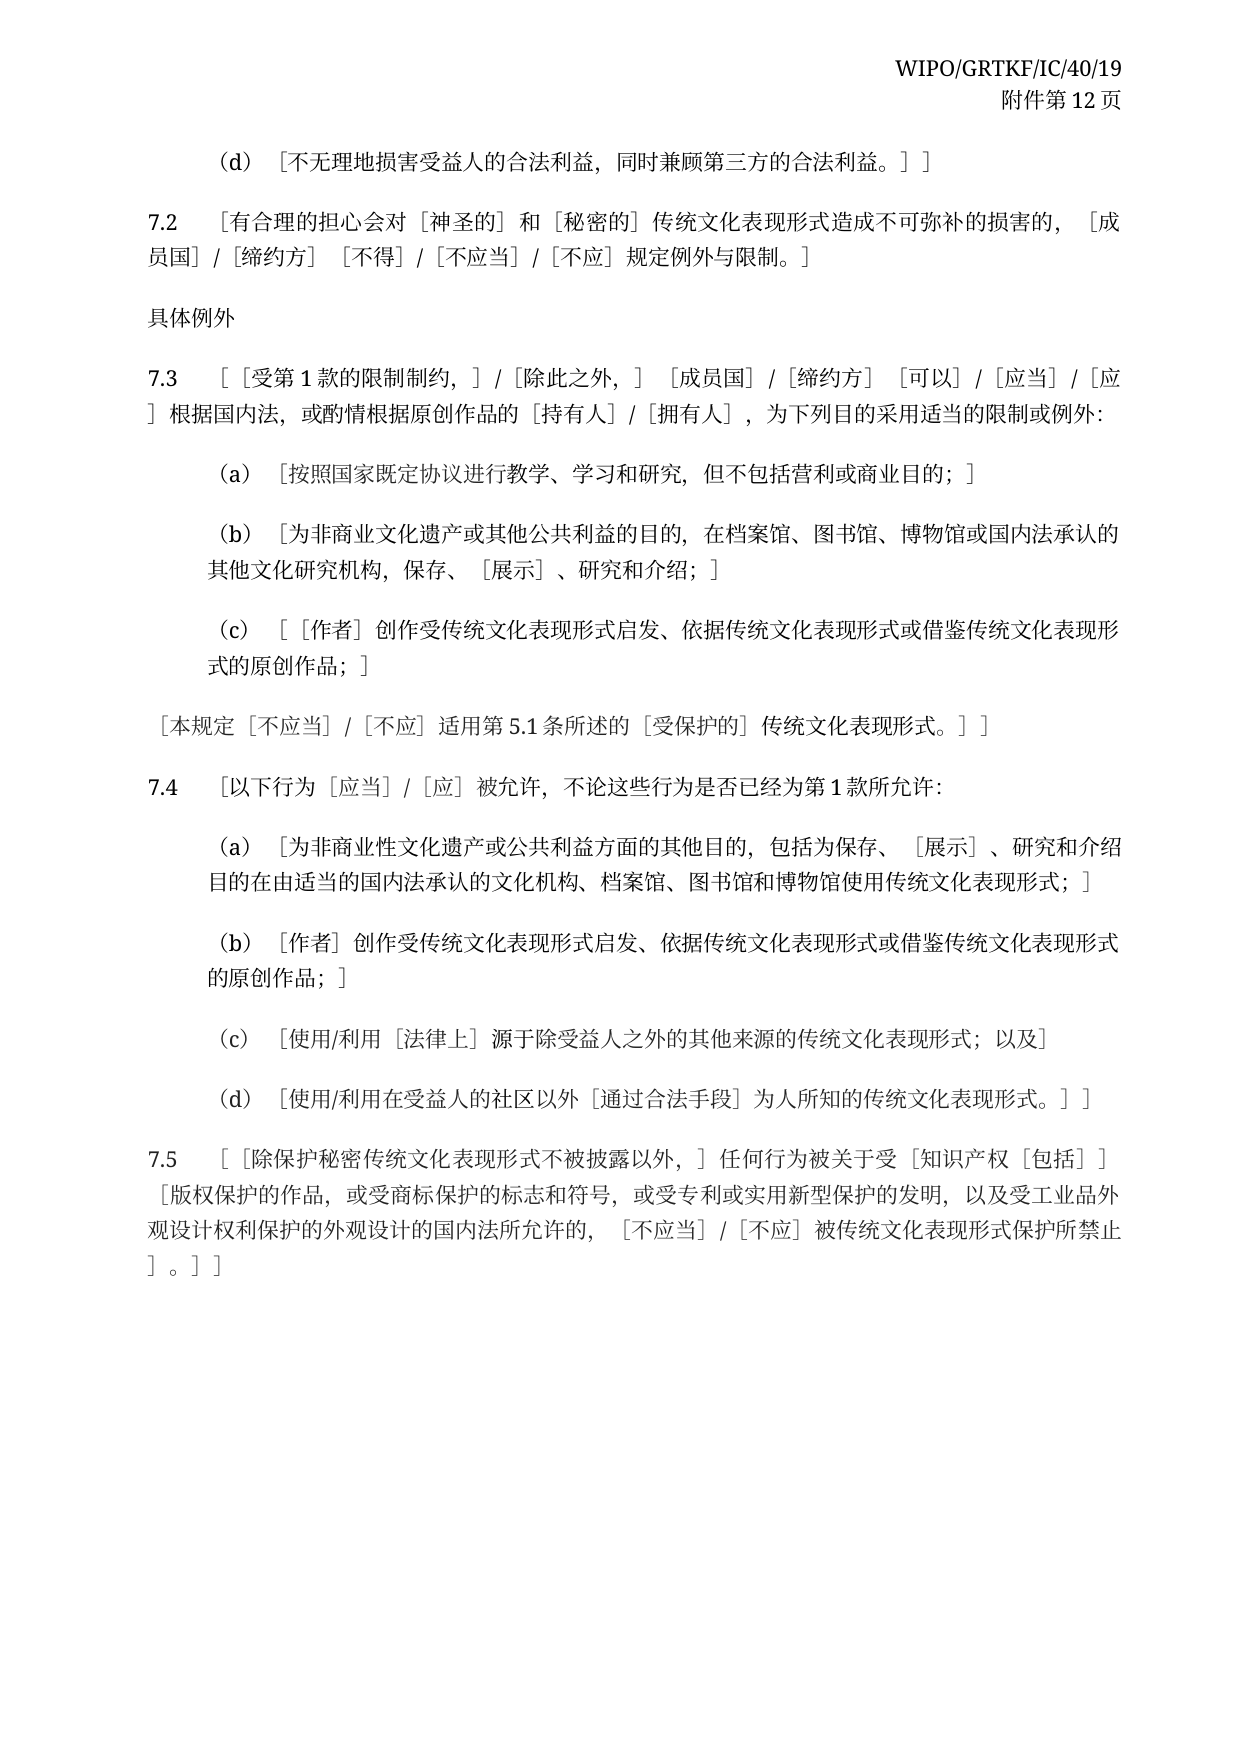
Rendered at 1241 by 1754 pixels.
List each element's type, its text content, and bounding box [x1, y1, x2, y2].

text （a） ［为非商业性文化遗产或公共利益方面的其他目的，包括为保存、［展示］、研究和介绍目的在由适当的国内法承认的文化机构、档案馆、图书馆和博物馆使用传统文化表现形式；］ [207, 826, 1122, 897]
text （b） ［作者］创作受传统文化表现形式启发、依据传统文化表现形式或借鉴传统文化表现形式的原创作品；］ [207, 922, 1122, 993]
text （d） ［不无理地损害受益人的合法利益，同时兼顾第三方的合法利益。］］ [207, 141, 1122, 176]
text （b） ［为非商业文化遗产或其他公共利益的目的，在档案馆、图书馆、博物馆或国内法承认的其他文化研究机构，保存、［展示］、研究和介绍；］ [207, 514, 1122, 584]
text 7.2 ［有合理的担心会对［神圣的］和［秘密的］传统文化表现形式造成不可弥补的损害的，［成员国］/［缔约方］［不得］/［不应当］/［不应］规定例外与限制。］ [148, 201, 1122, 272]
text 具体例外 [148, 297, 1122, 332]
text 7.3 ［［受第1款的限制制约，］/［除此之外，］［成员国］/［缔约方］［可以］/［应当］/［应］根据国内法，或酌情根据原创作品的［持有人］/［拥有人］，为下列目的采用适当的限制或例外： [148, 357, 1122, 428]
text （a） ［按照国家既定协议进行教学、学习和研究，但不包括营利或商业目的；］ [207, 453, 1122, 489]
text 7.4 ［以下行为［应当］/［应］被允许，不论这些行为是否已经为第1款所允许： [148, 766, 1122, 801]
text （d） ［使用/利用在受益人的社区以外［通过合法手段］为人所知的传统文化表现形式。］］ [207, 1078, 1122, 1114]
text （c） ［［作者］创作受传统文化表现形式启发、依据传统文化表现形式或借鉴传统文化表现形式的原创作品；］ [207, 609, 1122, 680]
text （c） ［使用/利用［法律上］源于除受益人之外的其他来源的传统文化表现形式；以及］ [207, 1018, 1122, 1053]
text ［本规定［不应当］/［不应］适用第5.1条所述的［受保护的］传统文化表现形式。］］ [148, 705, 1122, 741]
text 7.5 ［［除保护秘密传统文化表现形式不被披露以外，］任何行为被关于受［知识产权［包括］］［版权保护的作品，或受商标保护的标志和符号，或受专利或实用新型保护的发明，以及受工业品外观设计权利保护的外观设计的国内法所允许的，［不应当］/［不应］被传统文化表现形式保护所禁止］。］］ [148, 1139, 1122, 1280]
